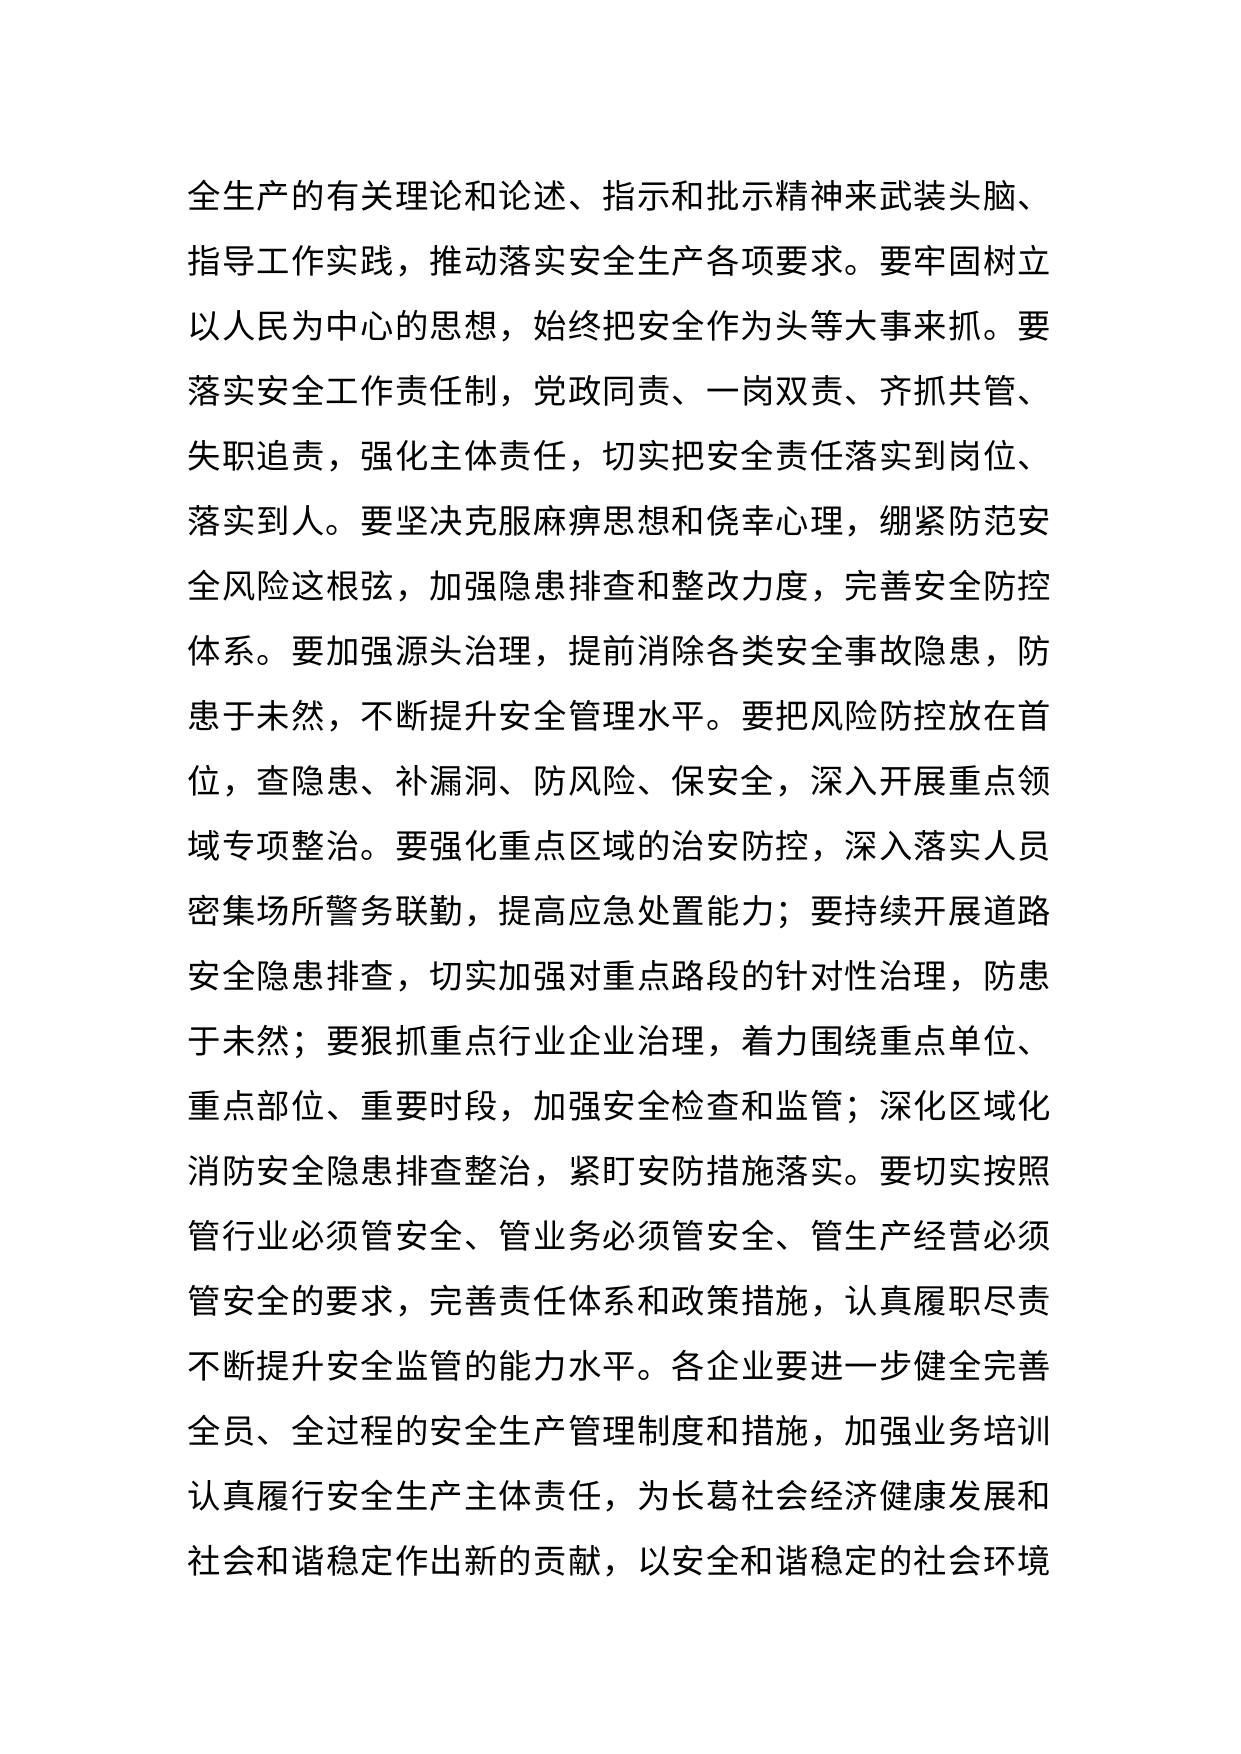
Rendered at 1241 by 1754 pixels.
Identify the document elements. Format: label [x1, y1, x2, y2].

text [187, 162, 1053, 1592]
